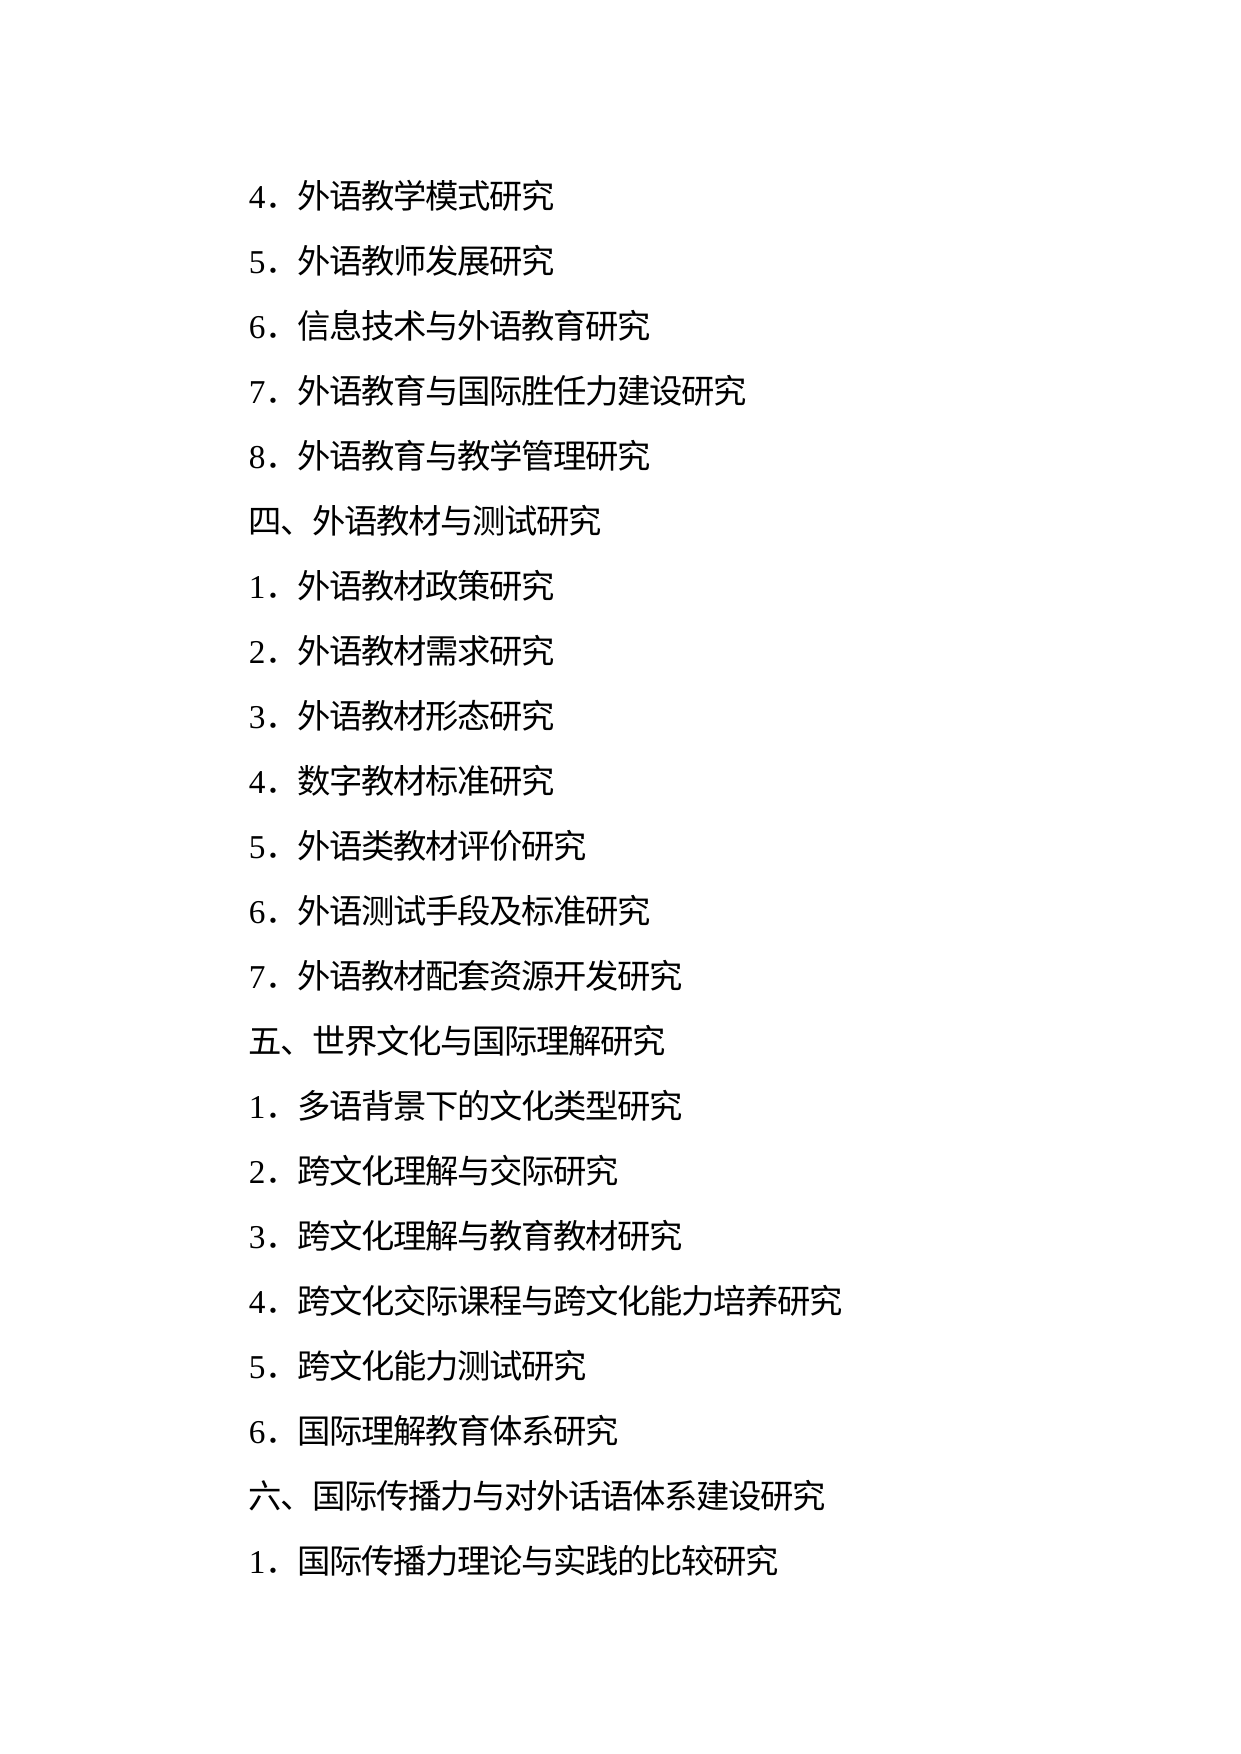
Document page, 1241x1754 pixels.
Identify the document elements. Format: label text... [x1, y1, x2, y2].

text 1．外语教材政策研究 [187, 552, 1053, 617]
text 4．外语教学模式研究 [187, 162, 1053, 227]
text 4．数字教材标准研究 [187, 747, 1053, 812]
text 3．跨文化理解与教育教材研究 [187, 1202, 1053, 1267]
text 五、世界文化与国际理解研究 [187, 1007, 1053, 1072]
text 4．跨文化交际课程与跨文化能力培养研究 [187, 1267, 1053, 1332]
text 1．国际传播力理论与实践的比较研究 [187, 1527, 1053, 1592]
text 6．信息技术与外语教育研究 [187, 292, 1053, 357]
text 四、外语教材与测试研究 [187, 487, 1053, 552]
text 2．外语教材需求研究 [187, 617, 1053, 682]
text 六、国际传播力与对外话语体系建设研究 [187, 1462, 1053, 1527]
text 2．跨文化理解与交际研究 [187, 1137, 1053, 1202]
text 5．跨文化能力测试研究 [187, 1332, 1053, 1397]
text 6．外语测试手段及标准研究 [187, 877, 1053, 942]
text 3．外语教材形态研究 [187, 682, 1053, 747]
text 5．外语教师发展研究 [187, 227, 1053, 292]
text 8．外语教育与教学管理研究 [187, 422, 1053, 487]
text 7．外语教育与国际胜任力建设研究 [187, 357, 1053, 422]
text 1．多语背景下的文化类型研究 [187, 1072, 1053, 1137]
text 6．国际理解教育体系研究 [187, 1397, 1053, 1462]
text 7．外语教材配套资源开发研究 [187, 942, 1053, 1007]
text 5．外语类教材评价研究 [187, 812, 1053, 877]
